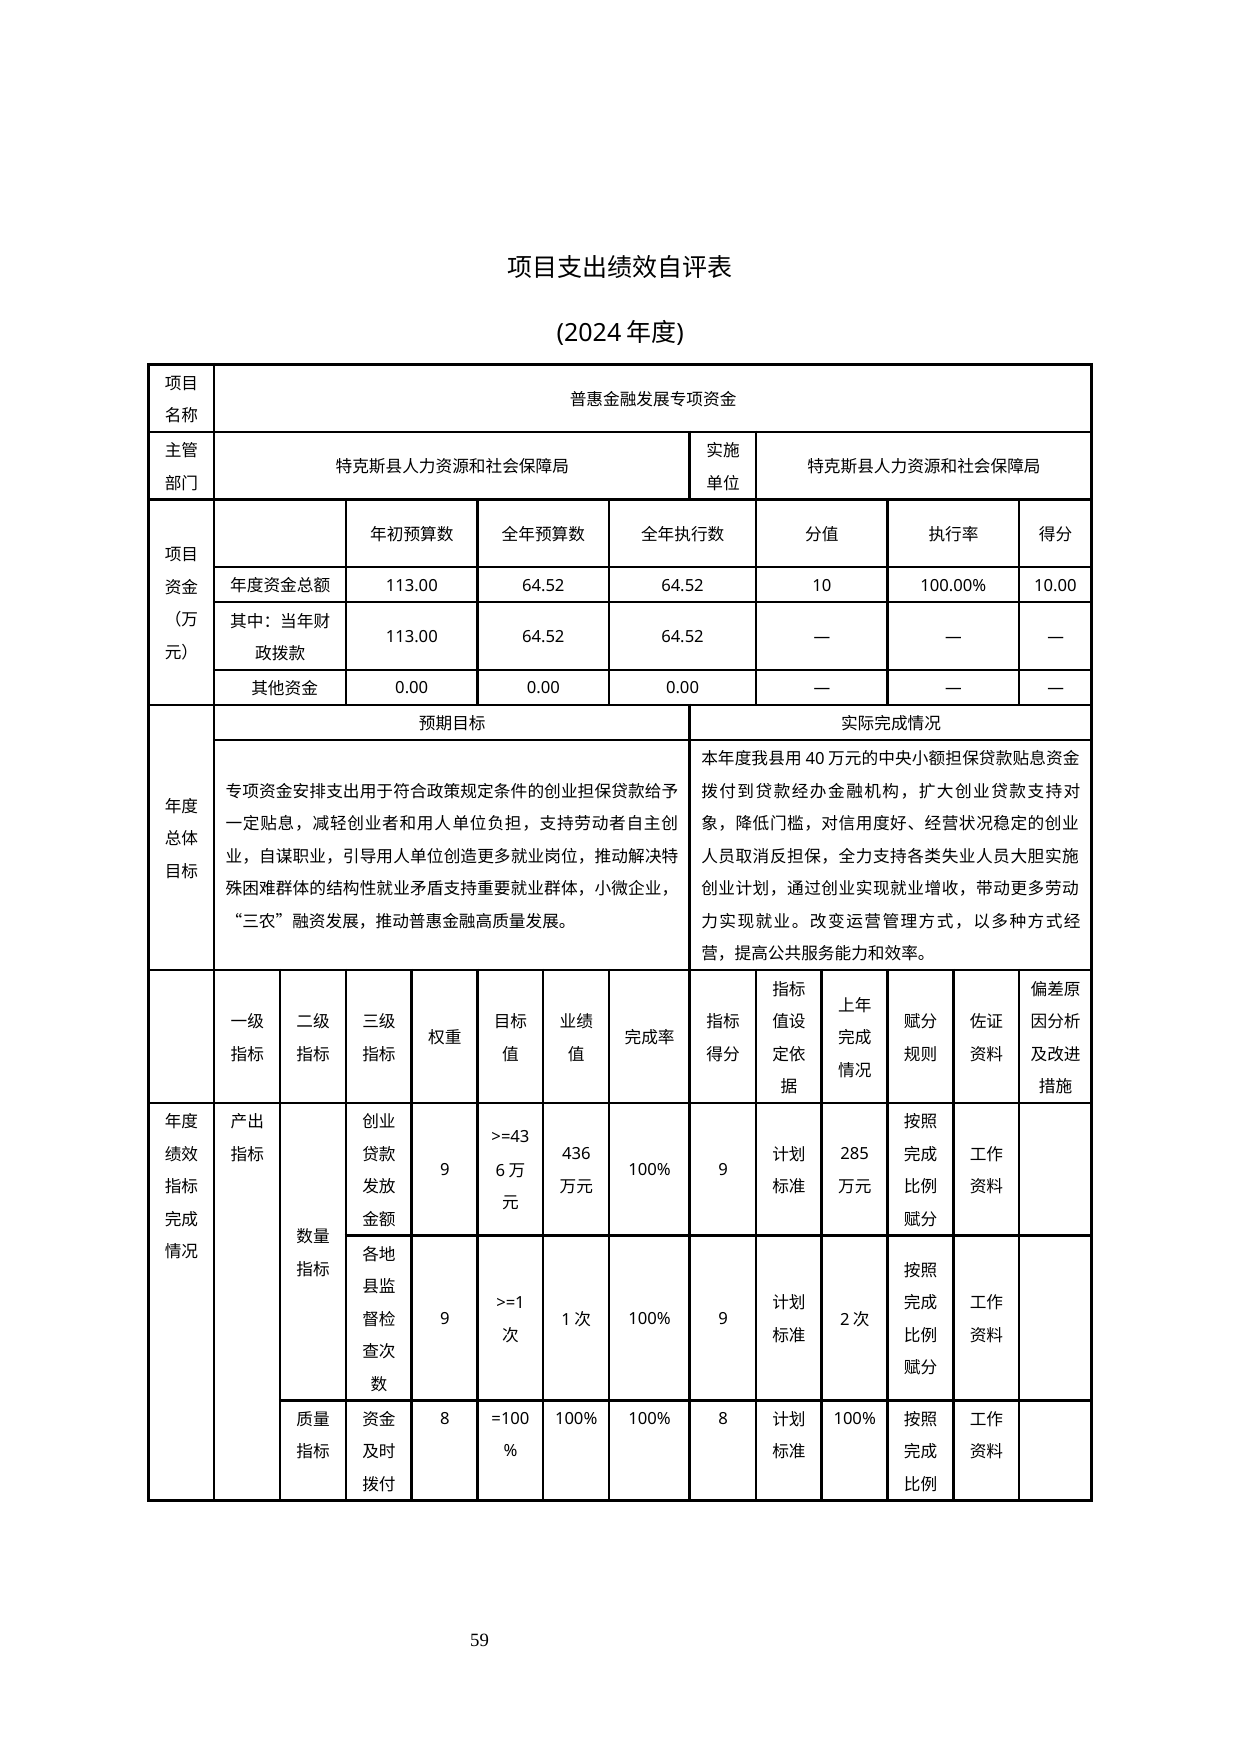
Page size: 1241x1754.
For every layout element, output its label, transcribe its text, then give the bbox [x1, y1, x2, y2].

table_cell 0.00 [479, 671, 608, 703]
table_cell 64.52 [479, 568, 608, 601]
table_cell 一级指标 [215, 971, 279, 1101]
table_cell 100% [610, 1104, 688, 1234]
table_cell 产出指标 [215, 1104, 279, 1499]
table_cell 质量指标 [281, 1402, 345, 1499]
table_cell 100% [610, 1237, 688, 1399]
table_cell 工作资料 [955, 1402, 1018, 1499]
table_cell 按照完成比例赋分 [889, 1402, 952, 1499]
table_cell 得分 [1020, 501, 1090, 566]
table_cell 分值 [757, 501, 886, 566]
table_cell 指标得分 [691, 971, 755, 1101]
table_cell 2次 [823, 1237, 886, 1399]
table_cell 100% [610, 1402, 688, 1499]
table_cell 实际完成情况 [691, 706, 1090, 739]
table_cell 年度绩效指标完成情况 [150, 1104, 213, 1499]
table_cell — [1020, 671, 1090, 703]
table_cell 执行率 [889, 501, 1018, 566]
table_cell [1020, 1237, 1090, 1399]
table_cell 年度资金总额 [215, 568, 345, 601]
table_cell 64.52 [610, 568, 755, 601]
table_cell — [889, 603, 1018, 668]
table_cell — [757, 603, 886, 668]
table_cell 0.00 [347, 671, 476, 703]
table_cell 特克斯县人力资源和社会保障局 [215, 433, 688, 498]
table_header 项目支出绩效自评表 [148, 233, 1092, 298]
table_cell 9 [413, 1104, 476, 1234]
table_cell 10.00 [1020, 568, 1090, 601]
table_cell 完成率 [610, 971, 688, 1101]
table_cell 特克斯县人力资源和社会保障局 [757, 433, 1090, 498]
table_cell 项目名称 [150, 366, 213, 431]
table_cell >=436万元 [479, 1104, 542, 1234]
table_cell 113.00 [347, 603, 476, 668]
table_cell (2024年度) [148, 298, 1092, 363]
table_cell 数量指标 [281, 1104, 345, 1399]
table_cell 其他资金 [215, 671, 345, 703]
table_cell 业绩值 [544, 971, 608, 1101]
table_cell — [1020, 603, 1090, 668]
table_cell [150, 971, 213, 1101]
table_cell 权重 [413, 971, 476, 1101]
table_cell 普惠金融发展专项资金 [215, 366, 1090, 431]
table_cell 1次 [544, 1237, 608, 1399]
table_cell 10 [757, 568, 886, 601]
table_cell 主管部门 [150, 433, 213, 498]
table_cell 赋分规则 [889, 971, 952, 1101]
table_cell >=1次 [479, 1237, 542, 1399]
table_cell 项目资金（万元） [150, 501, 213, 703]
table_cell 9 [691, 1104, 755, 1234]
table_cell 偏差原因分析及改进措施 [1020, 971, 1090, 1101]
table_cell 资金及时拨付率 [347, 1402, 410, 1499]
table_cell 计划标准 [757, 1237, 820, 1399]
table_cell 100% [823, 1402, 886, 1499]
table_cell 本年度我县用40万元的中央小额担保贷款贴息资金拨付到贷款经办金融机构，扩大创业贷款支持对象，降低门槛，对信用度好、经营状况稳定的创业人员取消反担保，全力支持各类失业人员大胆实施创业计划，通过创业实现就业增收，带动更多劳动力实现就业。改变运营管理方式，以多种方式经营，提高公共服务能力和效率。 [691, 741, 1090, 969]
table_cell 436万元 [544, 1104, 608, 1234]
table_cell 指标值设定依据 [757, 971, 820, 1101]
table_cell 二级指标 [281, 971, 345, 1101]
table_cell 目标值 [479, 971, 542, 1101]
table_cell 100.00% [889, 568, 1018, 601]
table_cell 全年执行数 [610, 501, 755, 566]
table_cell [1020, 1104, 1090, 1234]
table_cell 计划标准 [757, 1104, 820, 1234]
table_cell — [757, 671, 886, 703]
table_cell 8 [691, 1402, 755, 1499]
table_cell 计划标准 [757, 1402, 820, 1499]
table_cell 专项资金安排支出用于符合政策规定条件的创业担保贷款给予一定贴息，减轻创业者和用人单位负担，支持劳动者自主创业，自谋职业，引导用人单位创造更多就业岗位，推动解决特殊困难群体的结构性就业矛盾支持重要就业群体，小微企业，“三农”融资发展，推动普惠金融高质量发展。 [215, 741, 688, 969]
table_cell 上年完成情况 [823, 971, 886, 1101]
table_cell — [889, 671, 1018, 703]
table_cell 全年预算数 [479, 501, 608, 566]
table_cell 64.52 [610, 603, 755, 668]
table_cell 9 [691, 1237, 755, 1399]
table_cell 创业贷款发放金额 [347, 1104, 410, 1234]
table_cell 285万元 [823, 1104, 886, 1234]
table_cell 按照完成比例赋分 [889, 1237, 952, 1399]
table_cell 工作资料 [955, 1104, 1018, 1234]
table_cell 按照完成比例赋分 [889, 1104, 952, 1234]
table_cell 三级指标 [347, 971, 410, 1101]
table_cell 8 [413, 1402, 476, 1499]
table_cell 年度总体目标 [150, 706, 213, 969]
table_cell 9 [413, 1237, 476, 1399]
table_cell 113.00 [347, 568, 476, 601]
table_cell 工作资料 [955, 1237, 1018, 1399]
table_cell 预期目标 [215, 706, 688, 739]
table_cell [215, 501, 345, 566]
table_cell 实施单位 [691, 433, 755, 498]
table_cell 各地县监督检查次数 [347, 1237, 410, 1399]
table_cell 年初预算数 [347, 501, 476, 566]
table_cell 0.00 [610, 671, 755, 703]
table_cell 100% [544, 1402, 608, 1499]
table_cell 64.52 [479, 603, 608, 668]
table_cell [1020, 1402, 1090, 1499]
table_cell 其中：当年财政拨款 [215, 603, 345, 668]
table_cell =100% [479, 1402, 542, 1499]
table_cell 佐证资料 [955, 971, 1018, 1101]
